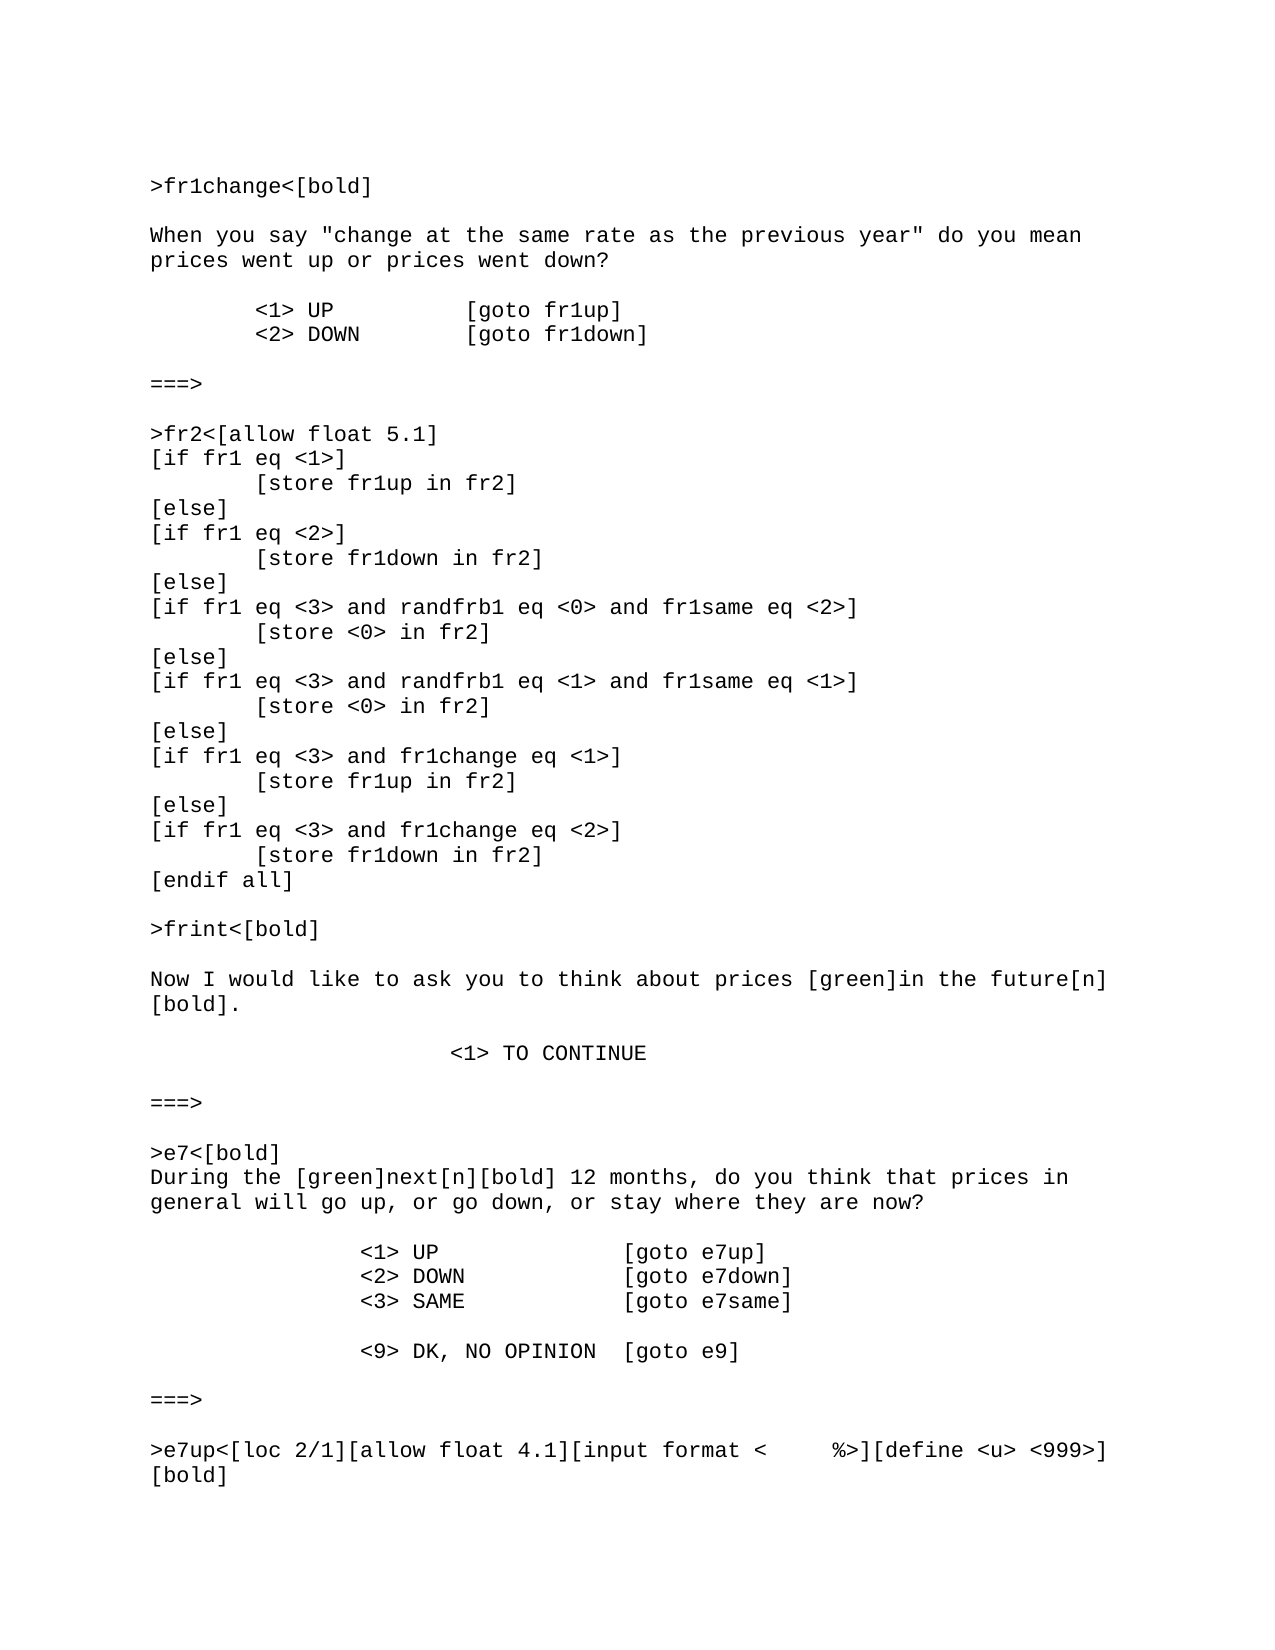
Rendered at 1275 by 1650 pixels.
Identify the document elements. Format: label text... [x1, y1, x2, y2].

text >fr2<[allow float 5.1] [150, 423, 1125, 447]
text [store fr1up in fr2] [150, 472, 1125, 497]
text >fr1change<[bold] [150, 175, 1125, 199]
text [else] [150, 497, 1125, 522]
text <2> DOWN [goto fr1down] [150, 323, 1125, 348]
text Now I would like to ask you to think about prices [green]in the future[n][bold]. [150, 968, 1125, 1018]
text >e7up<[loc 2/1][allow float 4.1][input format < %>][define <u> <999>][bold] [150, 1439, 1125, 1489]
text [else] [150, 794, 1125, 819]
text [if fr1 eq <3> and fr1change eq <1>] [150, 745, 1125, 770]
text [if fr1 eq <3> and randfrb1 eq <1> and fr1same eq <1>] [150, 671, 1125, 695]
text <9> DK, NO OPINION [goto e9] [150, 1340, 1125, 1365]
text >frint<[bold] [150, 918, 1125, 943]
text <1> UP [goto e7up] [150, 1241, 1125, 1266]
text [if fr1 eq <1>] [150, 447, 1125, 472]
text [if fr1 eq <2>] [150, 522, 1125, 547]
text prices went up or prices went down? [150, 249, 1125, 274]
text [store <0> in fr2] [150, 621, 1125, 646]
text [if fr1 eq <3> and fr1change eq <2>] [150, 819, 1125, 844]
text <1> TO CONTINUE [150, 1042, 1125, 1067]
text [store fr1down in fr2] [150, 844, 1125, 869]
text >e7<[bold] [150, 1142, 1125, 1166]
text [if fr1 eq <3> and randfrb1 eq <0> and fr1same eq <2>] [150, 596, 1125, 621]
text ===> [150, 1389, 1125, 1414]
text When you say "change at the same rate as the previous year" do you mean [150, 224, 1125, 249]
text [store <0> in fr2] [150, 695, 1125, 720]
text [store fr1up in fr2] [150, 770, 1125, 794]
text <1> UP [goto fr1up] [150, 299, 1125, 323]
text <3> SAME [goto e7same] [150, 1290, 1125, 1315]
text <2> DOWN [goto e7down] [150, 1266, 1125, 1290]
text [else] [150, 720, 1125, 745]
text ===> [150, 373, 1125, 398]
text [else] [150, 646, 1125, 671]
text During the [green]next[n][bold] 12 months, do you think that prices in general will go up, or go down, or stay where they are now? [150, 1166, 1125, 1216]
text [store fr1down in fr2] [150, 547, 1125, 571]
text ===> [150, 1092, 1125, 1117]
text [endif all] [150, 869, 1125, 894]
text [else] [150, 571, 1125, 596]
